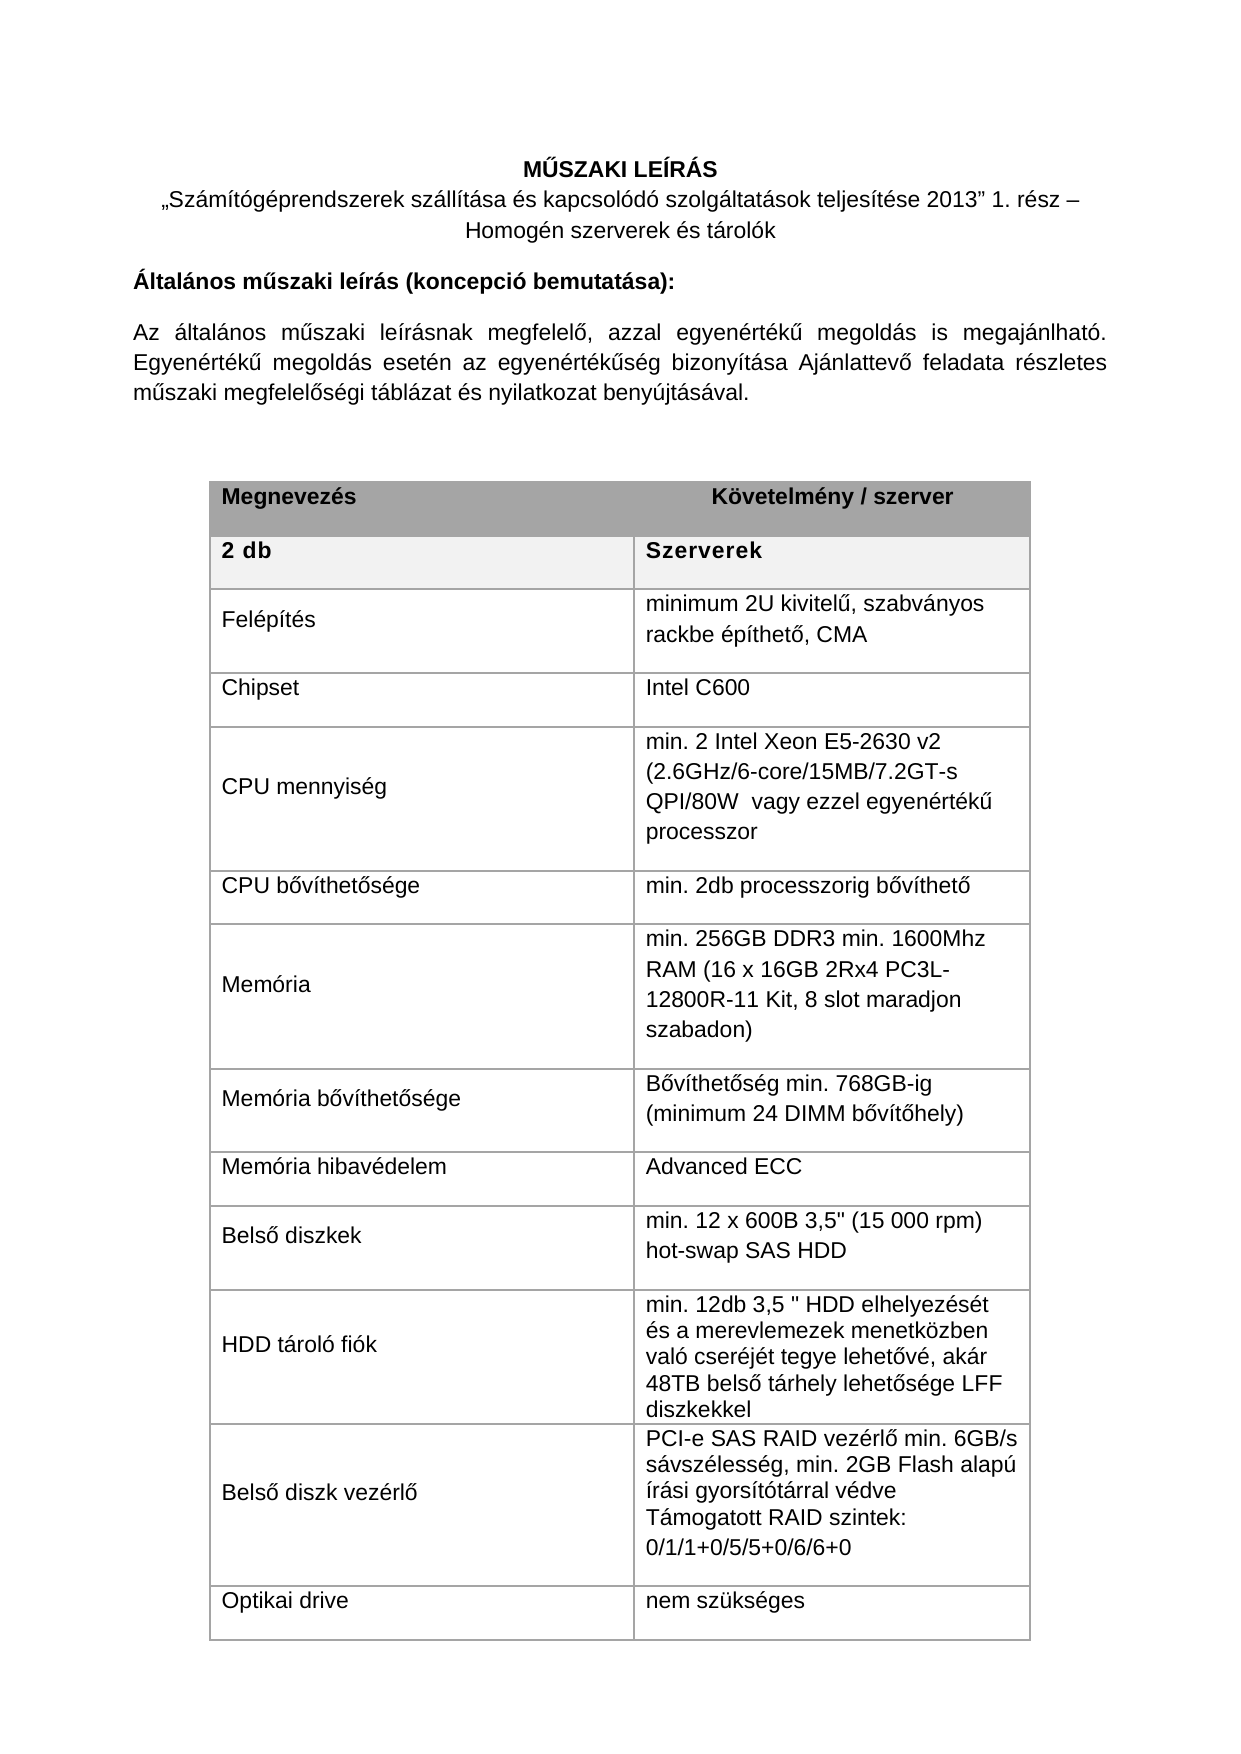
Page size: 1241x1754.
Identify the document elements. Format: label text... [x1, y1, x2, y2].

table_cell min. 2 Intel Xeon E5-2630 v2 (2.6GHz/6-core/15MB/7.2GT-s QPI/80W vagy ezzel egyenértékű processzor [635, 728, 1029, 870]
table_cell 2 db [211, 537, 633, 588]
table_cell min. 12 x 600B 3,5" (15 000 rpm) hot-swap SAS HDD [635, 1207, 1029, 1288]
table_cell Intel C600 [635, 674, 1029, 726]
table_cell Memória [211, 925, 633, 1067]
table_cell Belső diszk vezérlő [211, 1425, 633, 1585]
table_header Követelmény / szerver [635, 483, 1029, 535]
table_cell Bővíthetőség min. 768GB-ig (minimum 24 DIMM bővítőhely) [635, 1070, 1029, 1151]
table_cell Belső diszkek [211, 1207, 633, 1288]
text „Számítógéprendszerek szállítása és kapcsolódó szolgáltatások teljesítése 2013” 1. rész – Homogén szerverek és tárolók [133, 186, 1107, 243]
table_cell min. 256GB DDR3 min. 1600Mhz RAM (16 x 16GB 2Rx4 PC3L-12800R-11 Kit, 8 slot maradjon szabadon) [635, 925, 1029, 1067]
table_cell Advanced ECC [635, 1153, 1029, 1205]
table_cell min. 2db processzorig bővíthető [635, 872, 1029, 923]
table_cell Chipset [211, 674, 633, 726]
table_cell min. 12db 3,5 " HDD elhelyezését és a merevlemezek menetközben való cseréjét tegye lehetővé, akár 48TB belső tárhely lehetősége LFF diszkekkel [635, 1291, 1029, 1422]
table_cell minimum 2U kivitelű, szabványos rackbe építhető, CMA [635, 590, 1029, 672]
table_cell HDD tároló fiók [211, 1291, 633, 1422]
table_cell CPU bővíthetősége [211, 872, 633, 923]
table_cell Memória hibavédelem [211, 1153, 633, 1205]
table_cell CPU mennyiség [211, 728, 633, 870]
table_cell Memória bővíthetősége [211, 1070, 633, 1151]
table_cell Felépítés [211, 590, 633, 672]
table_header Megnevezés [211, 483, 633, 535]
table_cell PCI-e SAS RAID vezérlő min. 6GB/s sávszélesség, min. 2GB Flash alapú írási gyorsítótárral védve Támogatott RAID szintek: 0/1/1+0/5/5+0/6/6+0 [635, 1425, 1029, 1585]
text MŰSZAKI LEÍRÁS [133, 156, 1107, 183]
table_cell nem szükséges [635, 1587, 1029, 1639]
table_cell Optikai drive [211, 1587, 633, 1639]
text Általános műszaki leírás (koncepció bemutatása): [133, 268, 1107, 294]
text Az általános műszaki leírásnak megfelelő, azzal egyenértékű megoldás is megajánlható. Egyenértékű megoldás esetén az egyenértékűség bizonyítása Ajánlattevő feladata részletes műszaki megfelelőségi táblázat és nyilatkozat benyújtásával. [133, 319, 1107, 406]
table_cell Szerverek [635, 537, 1029, 588]
